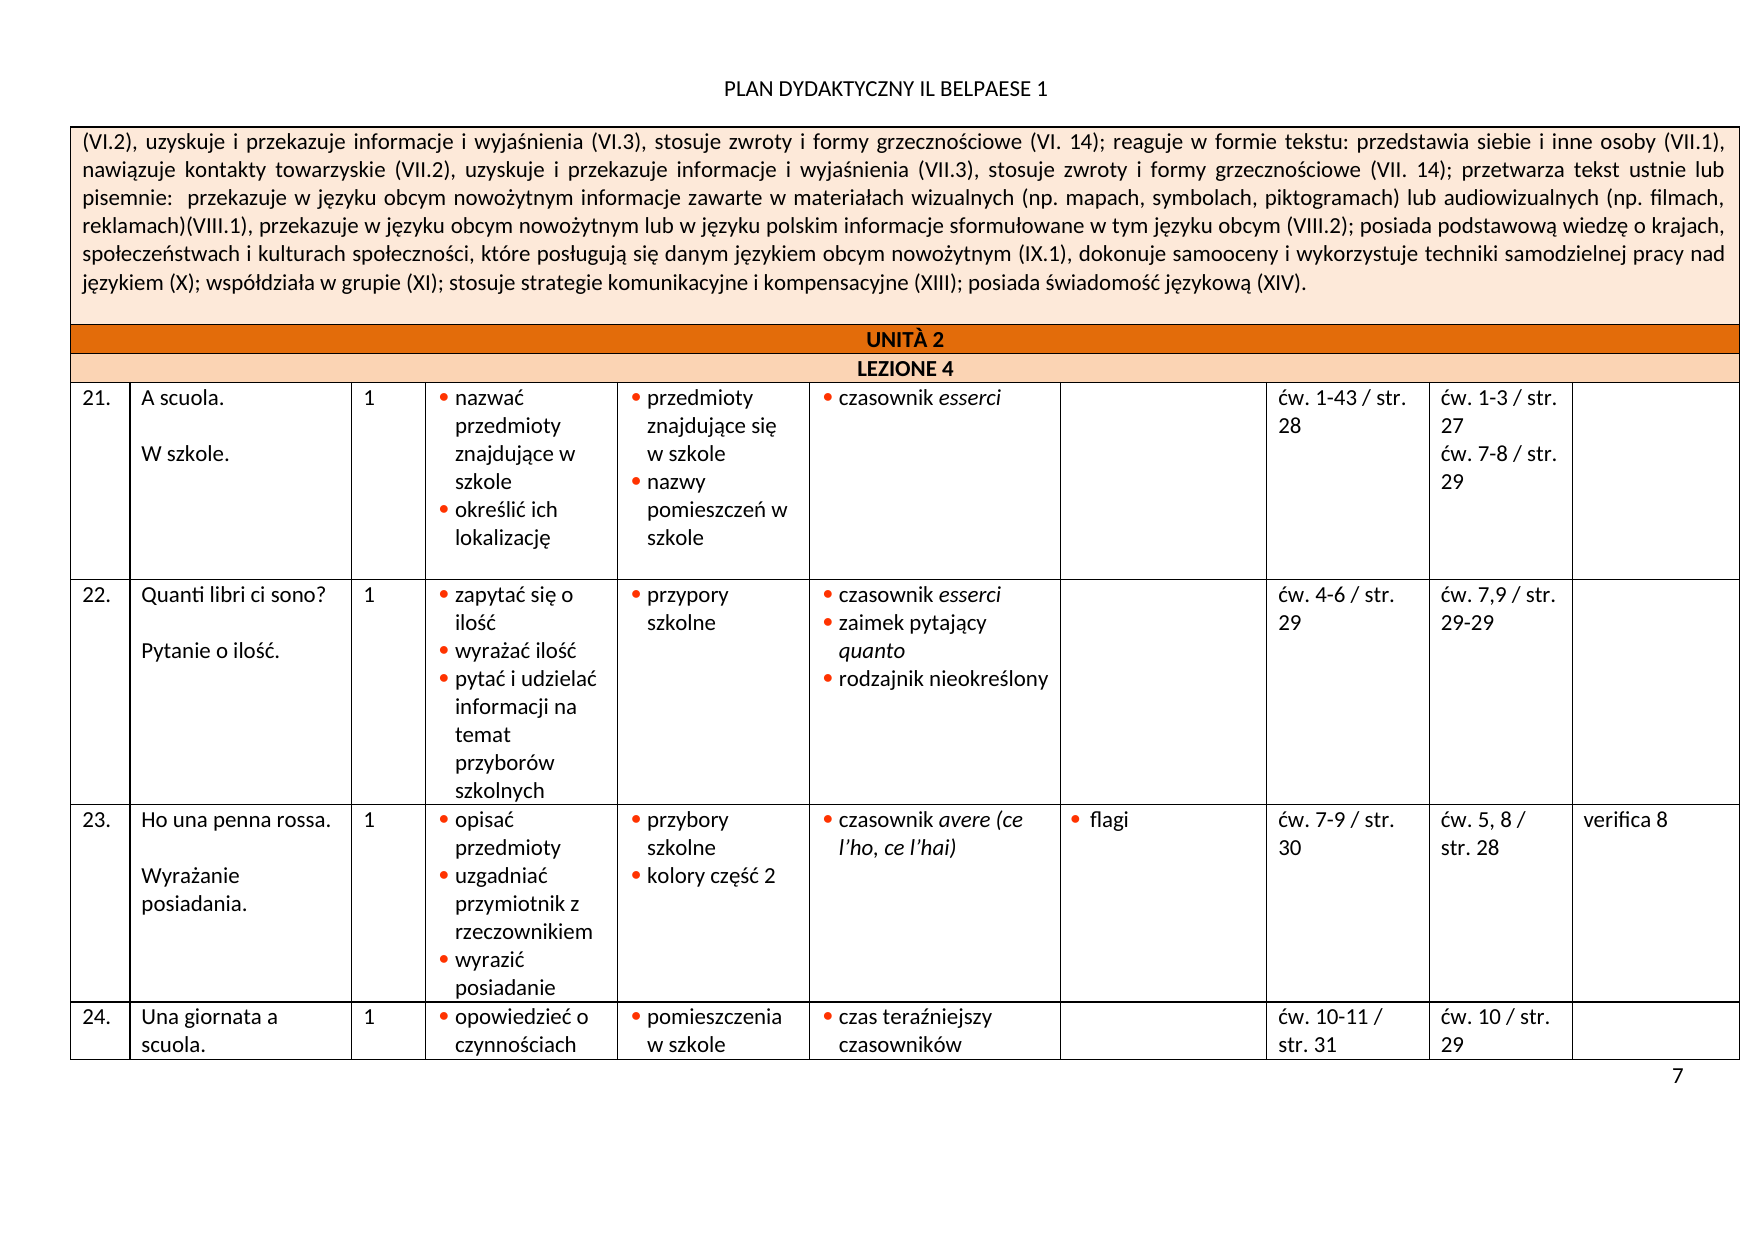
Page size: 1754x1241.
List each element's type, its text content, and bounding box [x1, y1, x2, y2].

table_cell przedmioty znajdujące się w szkole nazwy pomieszczeń w szkole [618, 383, 809, 579]
table_cell A scuola. W szkole. [131, 383, 351, 579]
table_cell Ho una penna rossa. Wyrażanie posiadania. [131, 805, 351, 1001]
table_cell nazwać przedmioty znajdujące w szkole określić ich lokalizację [426, 383, 617, 579]
table_cell ćw. 1-43 / str. 28 [1267, 383, 1429, 579]
table_cell ćw. 10-11 / str. 31 [1267, 1003, 1429, 1058]
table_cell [618, 1003, 809, 1058]
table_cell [1430, 1003, 1572, 1058]
table_cell przybory szkolne kolory część 2 [618, 805, 809, 1001]
table_cell verifica 8 [1573, 805, 1739, 1001]
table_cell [71, 128, 1739, 324]
table_cell LEZIONE 4 [71, 354, 1739, 382]
table_cell [1573, 580, 1739, 804]
table_cell ćw. 4-6 / str. 29 [1267, 580, 1429, 804]
table_cell zapytać się o ilość wyrażać ilość pytać i udzielać informacji na temat przyborów szkolnych [426, 580, 617, 804]
table_cell 24. [71, 1003, 129, 1058]
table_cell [426, 1003, 617, 1058]
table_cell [810, 1003, 1060, 1058]
table_cell opisać przedmioty uzgadniać przymiotnik z rzeczownikiem wyrazić posiadanie [426, 805, 617, 1001]
table_cell przypory szkolne [618, 580, 809, 804]
table_cell ćw. 5, 8 / str. 28 [1430, 805, 1572, 1001]
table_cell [131, 1003, 351, 1058]
table_cell 1 [352, 383, 425, 579]
table_cell [1573, 383, 1739, 579]
table_cell 1 [352, 805, 425, 1001]
table_cell [1061, 580, 1266, 804]
table_cell ćw. 7-9 / str. 30 [1267, 805, 1429, 1001]
table_cell 21. [71, 383, 129, 579]
table_cell UNITÀ 2 [71, 325, 1739, 353]
table_cell 22. [71, 580, 129, 804]
table_cell ćw. 7,9 / str. 29-29 [1430, 580, 1572, 804]
table_cell Quanti libri ci sono? Pytanie o ilość. [131, 580, 351, 804]
table_cell 23. [71, 805, 129, 1001]
table_cell [1061, 383, 1266, 579]
table_cell [1061, 1003, 1266, 1058]
table_cell czasownik avere (ce l’ho, ce l’hai) [810, 805, 1060, 1001]
table_cell flagi [1061, 805, 1266, 1001]
table_cell 1 [352, 580, 425, 804]
table_cell czasownik esserci zaimek pytający quanto rodzajnik nieokreślony [810, 580, 1060, 804]
table_cell czasownik esserci [810, 383, 1060, 579]
table_cell 1 [352, 1003, 425, 1058]
table_cell [1573, 1003, 1739, 1058]
table_cell ćw. 1-3 / str. 27 ćw. 7-8 / str. 29 [1430, 383, 1572, 579]
